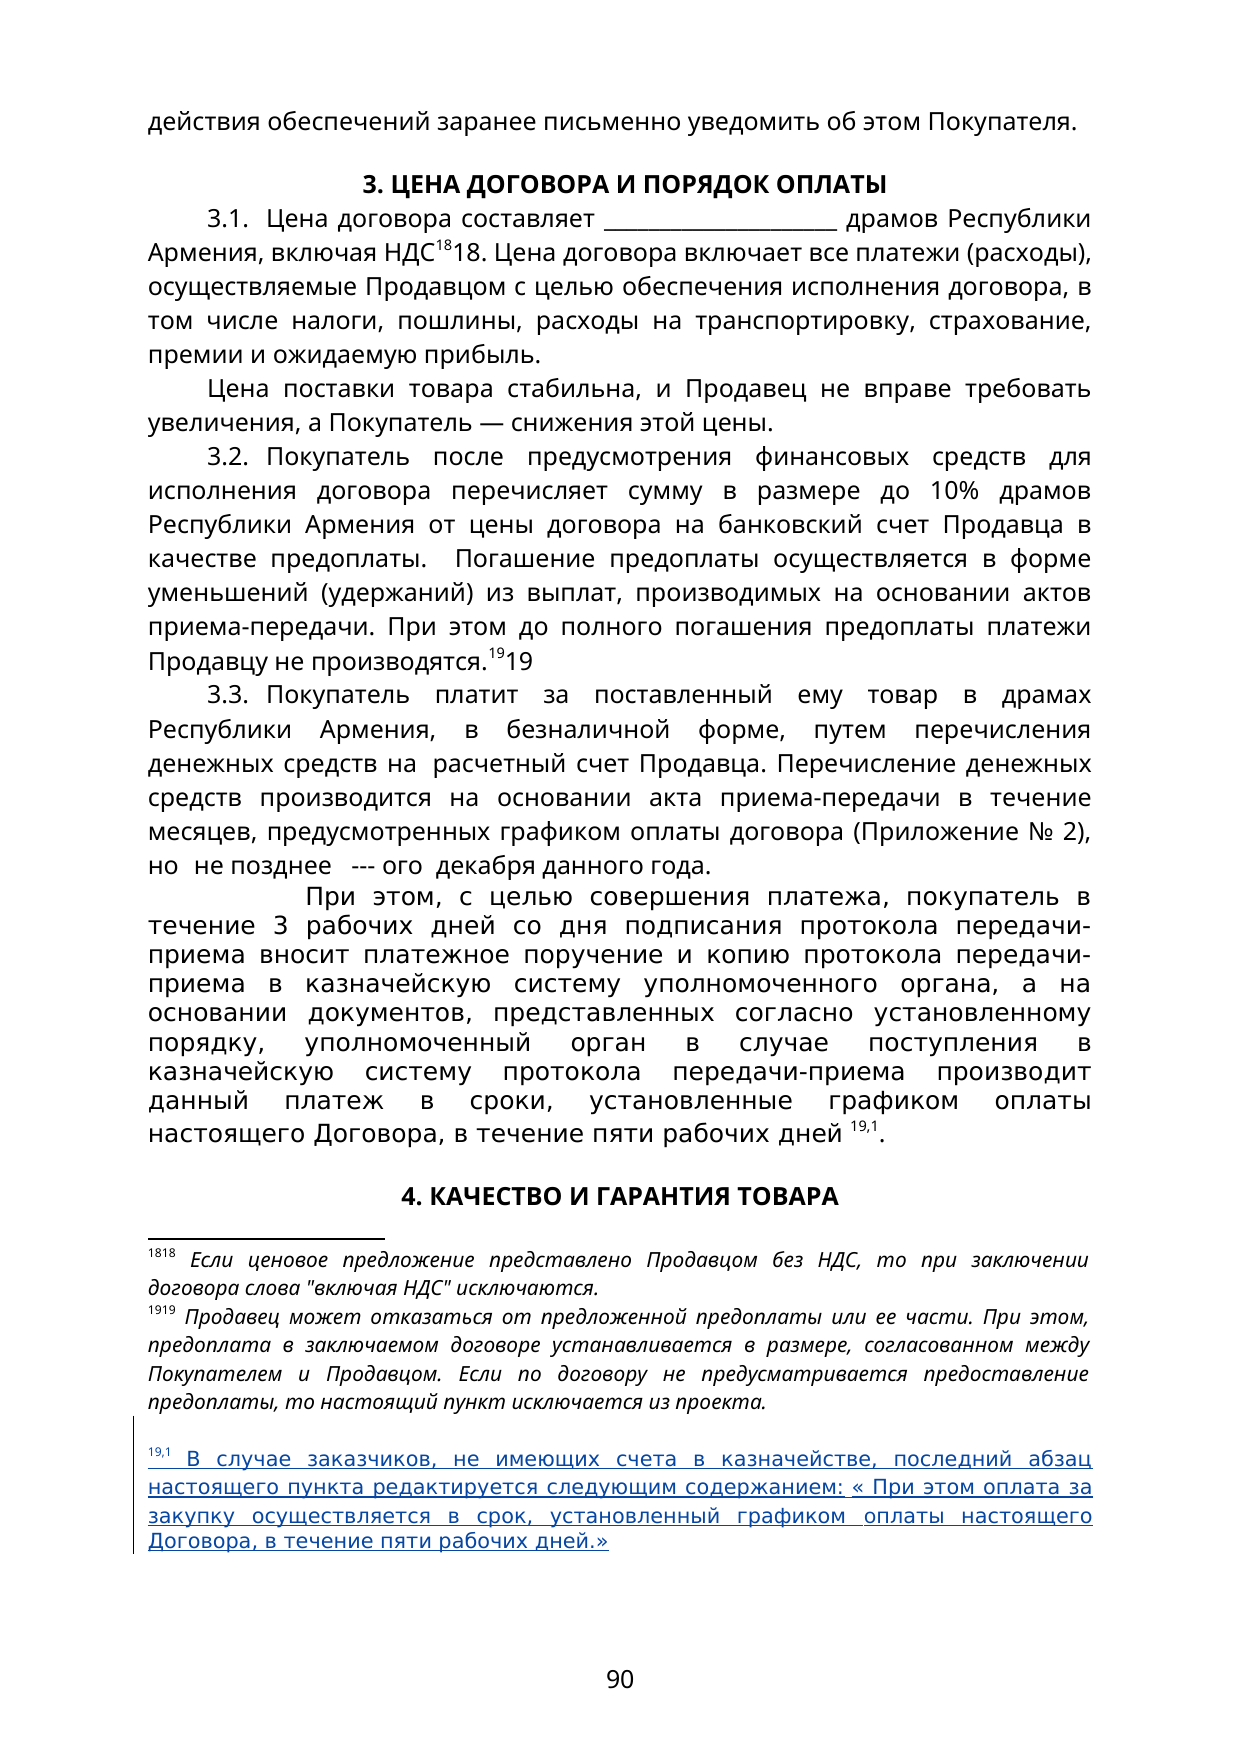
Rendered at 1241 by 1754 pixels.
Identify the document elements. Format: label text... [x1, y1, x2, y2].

text При этом, с целью совершения платежа, покупатель в течение 3 рабочих дней со дня подписания протокола передачи-приема вносит платежное поручение и копию протокола передачи-приема в казначейскую систему уполномоченного органа, а на основании документов, представленных согласно установленному порядку, уполномоченный орган в случае поступления в казначейскую систему протокола передачи-приема производит данный платеж в сроки, установленные графиком օплаты настоящего Договора, в течение пяти рабочих дней 19,1. [148, 882, 1092, 1149]
text Цена поставки товара стабильна, и Продавец не вправе требовать увеличения, а Покупатель — снижения этой цены. [148, 371, 1092, 439]
text 3.3. Покупатель платит за поставленный ему товар в драмах Республики Армения, в безналичной форме, путем перечисления денежных средств на расчетный счет Продавца. Перечисление денежных средств производится на основании акта приема-передачи в течение месяцев, предусмотренных графиком оплаты договора (Приложение № 2), но не позднее --- ого декабря данного года. [148, 677, 1092, 882]
text 3.2. Покупатель после предусмотрения финансовых средств для исполнения договора перечисляет сумму в размере до 10% драмов Республики Армения от цены договора на банковский счет Продавца в качестве предоплаты. Погашение предоплаты осуществляется в форме уменьшений (удержаний) из выплат, производимых на основании актов приема-передачи. При этом до полного погашения предоплаты платежи Продавцу не производятся.19 [148, 439, 1092, 677]
text 3. ЦЕНА ДОГОВОРА И ПОРЯДОК ОПЛАТЫ [148, 166, 1092, 200]
text 3.1. Цена договора составляет _____________________ драмов Республики Армения, включая НДС18. Цена договора включает все платежи (расходы), осуществляемые Продавцом с целью обеспечения исполнения договора, в том числе налоги, пошлины, расходы на транспортировку, страхование, премии и ожидаемую прибыль. [148, 200, 1092, 371]
text 4. КАЧЕСТВО И ГАРАНТИЯ ТОВАРА [148, 1178, 1092, 1213]
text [148, 103, 1092, 137]
